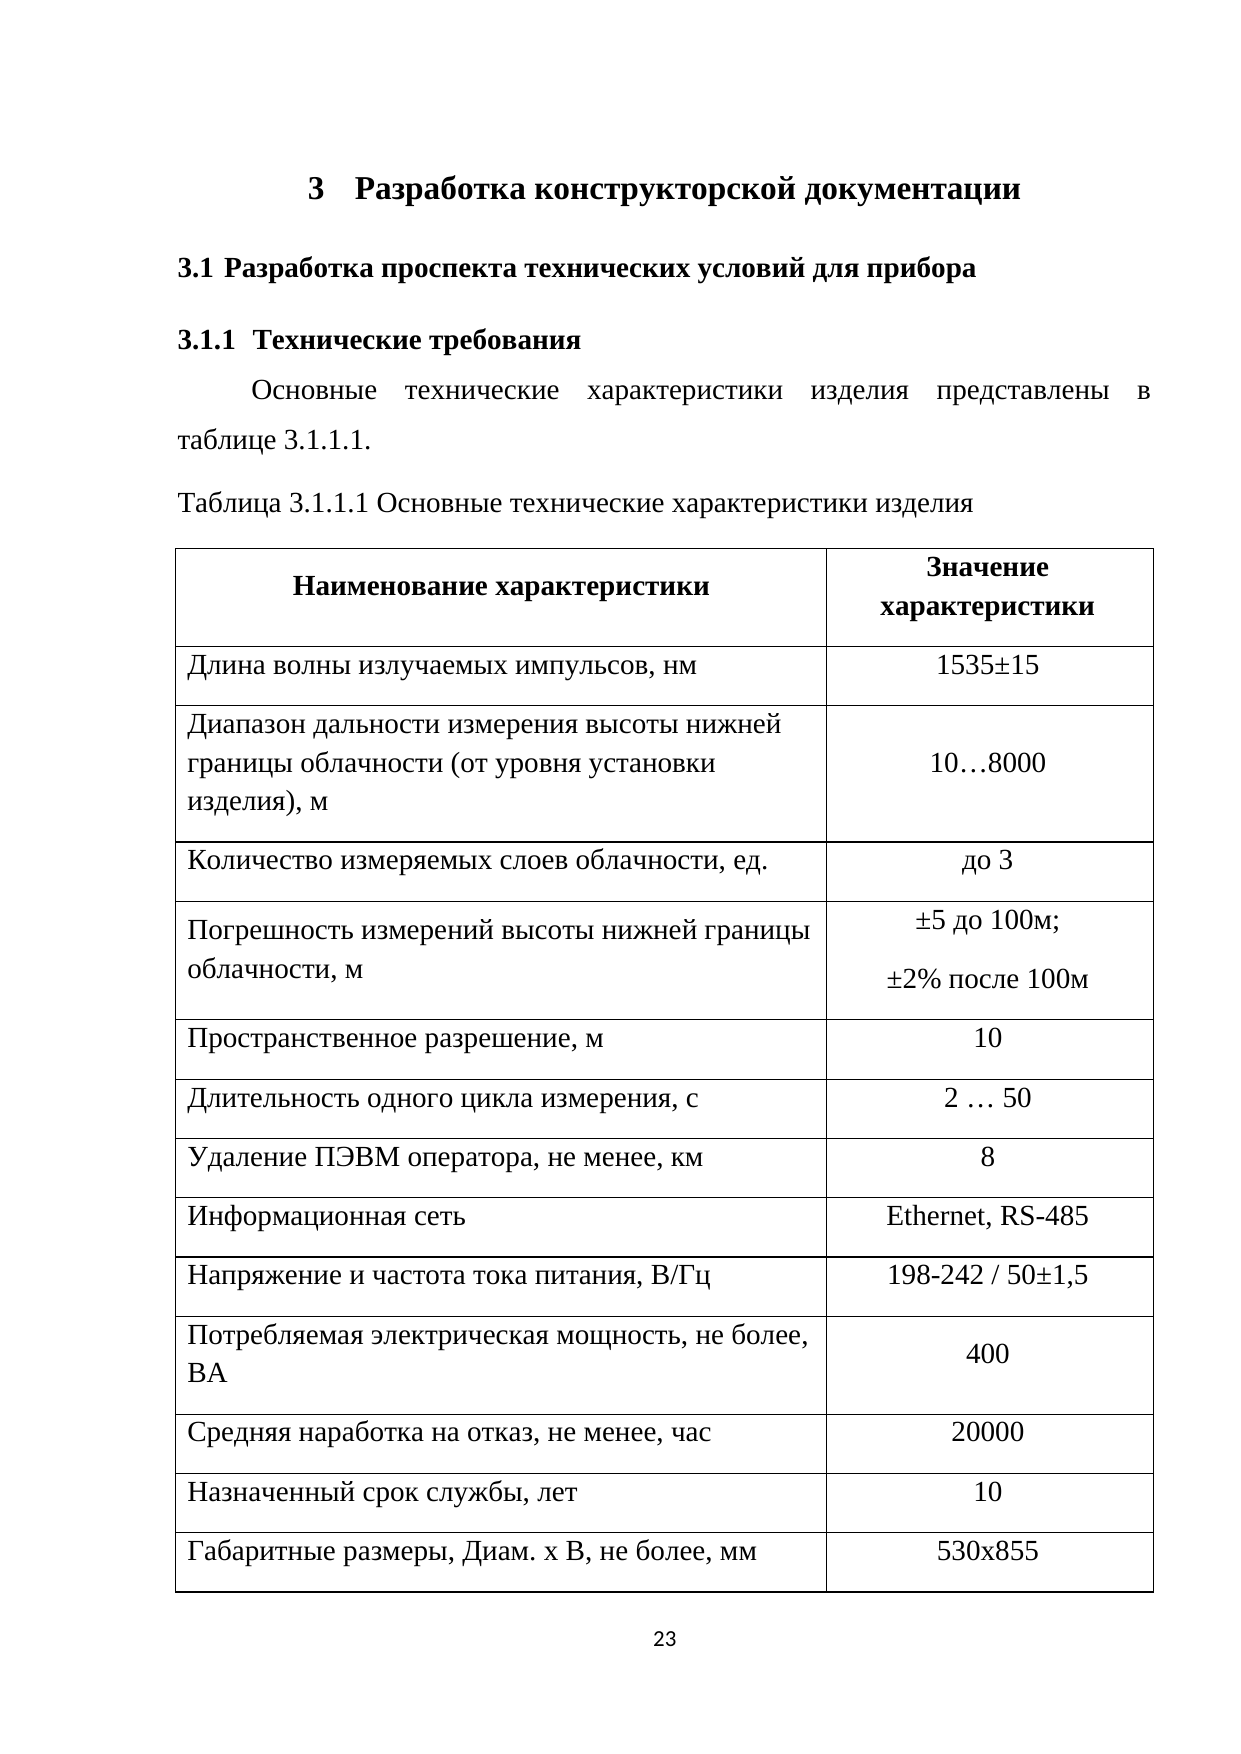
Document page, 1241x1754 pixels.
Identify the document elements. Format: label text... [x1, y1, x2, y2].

table_cell Ethernet, RS-485 [827, 1198, 1153, 1256]
subtitle Разработка проспекта технических условий для прибора [177, 251, 1152, 284]
table_cell 10 [827, 1474, 1153, 1532]
table_cell 20000 [827, 1415, 1153, 1473]
table_cell Погрешность измерений высоты нижней границы облачности, м [176, 902, 826, 1019]
table_cell Напряжение и частота тока питания, В/Гц [176, 1258, 826, 1316]
table_cell Длительность одного цикла измерения, с [176, 1080, 826, 1138]
table_cell 198-242 / 50±1,5 [827, 1258, 1153, 1316]
text Основные технические характеристики изделия представлены в таблице 3.1.1.1. [177, 372, 1152, 456]
table_cell 1535±15 [827, 647, 1153, 705]
table_cell 10…8000 [827, 706, 1153, 841]
table_cell Удаление ПЭВМ оператора, не менее, км [176, 1139, 826, 1197]
table_cell Информационная сеть [176, 1198, 826, 1256]
table_cell Габаритные размеры, Диам. х В, не более, мм [176, 1533, 826, 1591]
table_cell Длина волны излучаемых импульсов, нм [176, 647, 826, 705]
table_header Значение характеристики [827, 549, 1153, 646]
subtitle Разработка конструкторской документации [177, 168, 1152, 206]
table_cell 2 … 50 [827, 1080, 1153, 1138]
table_cell Потребляемая электрическая мощность, не более, ВА [176, 1317, 826, 1413]
subtitle Технические требования [177, 322, 1152, 355]
table_cell ±5 до 100м; ±2% после 100м [827, 902, 1153, 1019]
table_cell 530х855 [827, 1533, 1153, 1591]
table_cell Назначенный срок службы, лет [176, 1474, 826, 1532]
text Таблица 3.1.1.1 Основные технические характеристики изделия [177, 485, 1152, 519]
table_header Наименование характеристики [176, 549, 826, 646]
table_cell Диапазон дальности измерения высоты нижней границы облачности (от уровня установки изделия), м [176, 706, 826, 841]
table_cell до 3 [827, 843, 1153, 901]
table_cell 400 [827, 1317, 1153, 1413]
table_cell Количество измеряемых слоев облачности, ед. [176, 843, 826, 901]
table_cell 8 [827, 1139, 1153, 1197]
table_cell 10 [827, 1020, 1153, 1079]
table_cell Пространственное разрешение, м [176, 1020, 826, 1079]
table_cell Средняя наработка на отказ, не менее, час [176, 1415, 826, 1473]
